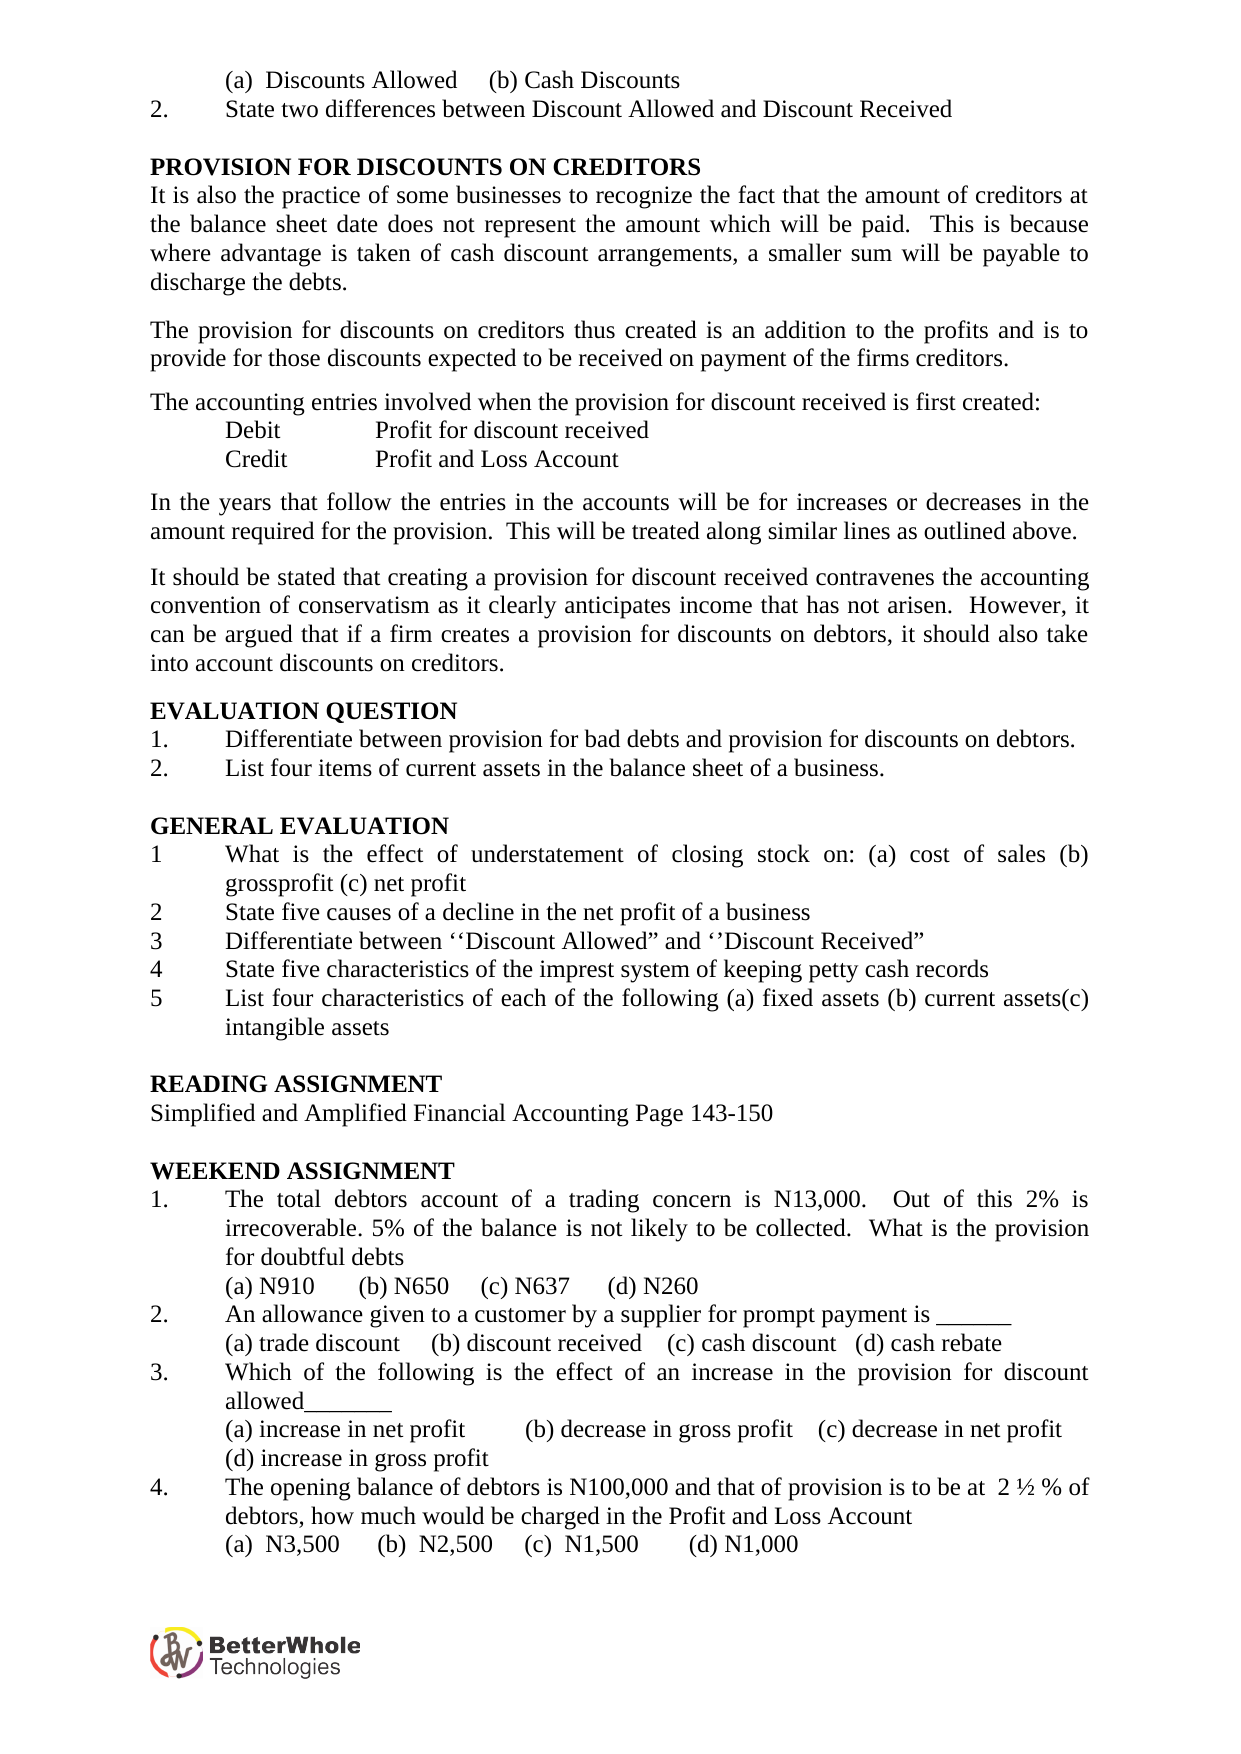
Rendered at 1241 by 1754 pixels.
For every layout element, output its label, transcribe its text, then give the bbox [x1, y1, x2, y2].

text Debit Profit for discount received [150, 415, 1090, 444]
text It is also the practice of some businesses to recognize the fact that the amount of creditors at the balance sheet date does not represent the amount which will be paid. This is because where advantage is taken of cash discount arrangements, a smaller sum will be payable to discharge the debts. [150, 181, 1090, 296]
list State five characteristics of the imprest system of keeping petty cash records [150, 954, 1090, 983]
text (a) increase in net profit (b) decrease in gross profit (c) decrease in net profit [150, 1414, 1090, 1443]
list Differentiate between ‘‘Discount Allowed” and ‘’Discount Received” [150, 926, 1090, 954]
text 2. An allowance given to a customer by a supplier for prompt payment is ______ [150, 1299, 1090, 1328]
text Credit Profit and Loss Account [150, 444, 1090, 473]
text (a) trade discount (b) discount received (c) cash discount (d) cash rebate [150, 1328, 1090, 1357]
text READING ASSIGNMENT [150, 1069, 1090, 1098]
text It should be stated that creating a provision for discount received contravenes the accounting convention of conservatism as it clearly anticipates income that has not arisen. However, it can be argued that if a firm creates a provision for discounts on debtors, it should also take into account discounts on creditors. [150, 562, 1090, 677]
text 4. The opening balance of debtors is N100,000 and that of provision is to be at 2 ½ % of debtors, how much would be charged in the Profit and Loss Account [150, 1472, 1090, 1529]
text 1. Differentiate between provision for bad debts and provision for discounts on debtors. [150, 724, 1090, 753]
text 3. Which of the following is the effect of an increase in the provision for discount allowed_______ [150, 1357, 1090, 1414]
text Simplified and Amplified Financial Accounting Page 143-150 [150, 1098, 1090, 1127]
text PROVISION FOR DISCOUNTS ON CREDITORS [150, 152, 1090, 181]
text WEEKEND ASSIGNMENT [150, 1156, 1090, 1184]
text EVALUATION QUESTION [150, 696, 1090, 724]
list State five causes of a decline in the net profit of a business [150, 897, 1090, 926]
text (a) Discounts Allowed (b) Cash Discounts [150, 66, 1090, 94]
list List four characteristics of each of the following (a) fixed assets (b) current assets(c) intangible assets [150, 983, 1090, 1041]
text GENERAL EVALUATION [150, 811, 1090, 839]
text (a) N3,500 (b) N2,500 (c) N1,500 (d) N1,000 [150, 1529, 1090, 1558]
text (a) N910 (b) N650 (c) N637 (d) N260 [150, 1271, 1090, 1299]
picture [150, 1627, 360, 1679]
text The accounting entries involved when the provision for discount received is first created: [150, 387, 1090, 415]
text 2. List four items of current assets in the balance sheet of a business. [150, 753, 1090, 782]
list What is the effect of understatement of closing stock on: (a) cost of sales (b) grossprofit (c) net profit [150, 839, 1090, 897]
text 2. State two differences between Discount Allowed and Discount Received [150, 94, 1090, 123]
text The provision for discounts on creditors thus created is an addition to the profits and is to provide for those discounts expected to be received on payment of the firms creditors. [150, 315, 1090, 372]
text (d) increase in gross profit [150, 1443, 1090, 1472]
text In the years that follow the entries in the accounts will be for increases or decreases in the amount required for the provision. This will be treated along similar lines as outlined above. [150, 487, 1090, 545]
text 1. The total debtors account of a trading concern is N13,000. Out of this 2% is irrecoverable. 5% of the balance is not likely to be collected. What is the provision for doubtful debts [150, 1184, 1090, 1271]
